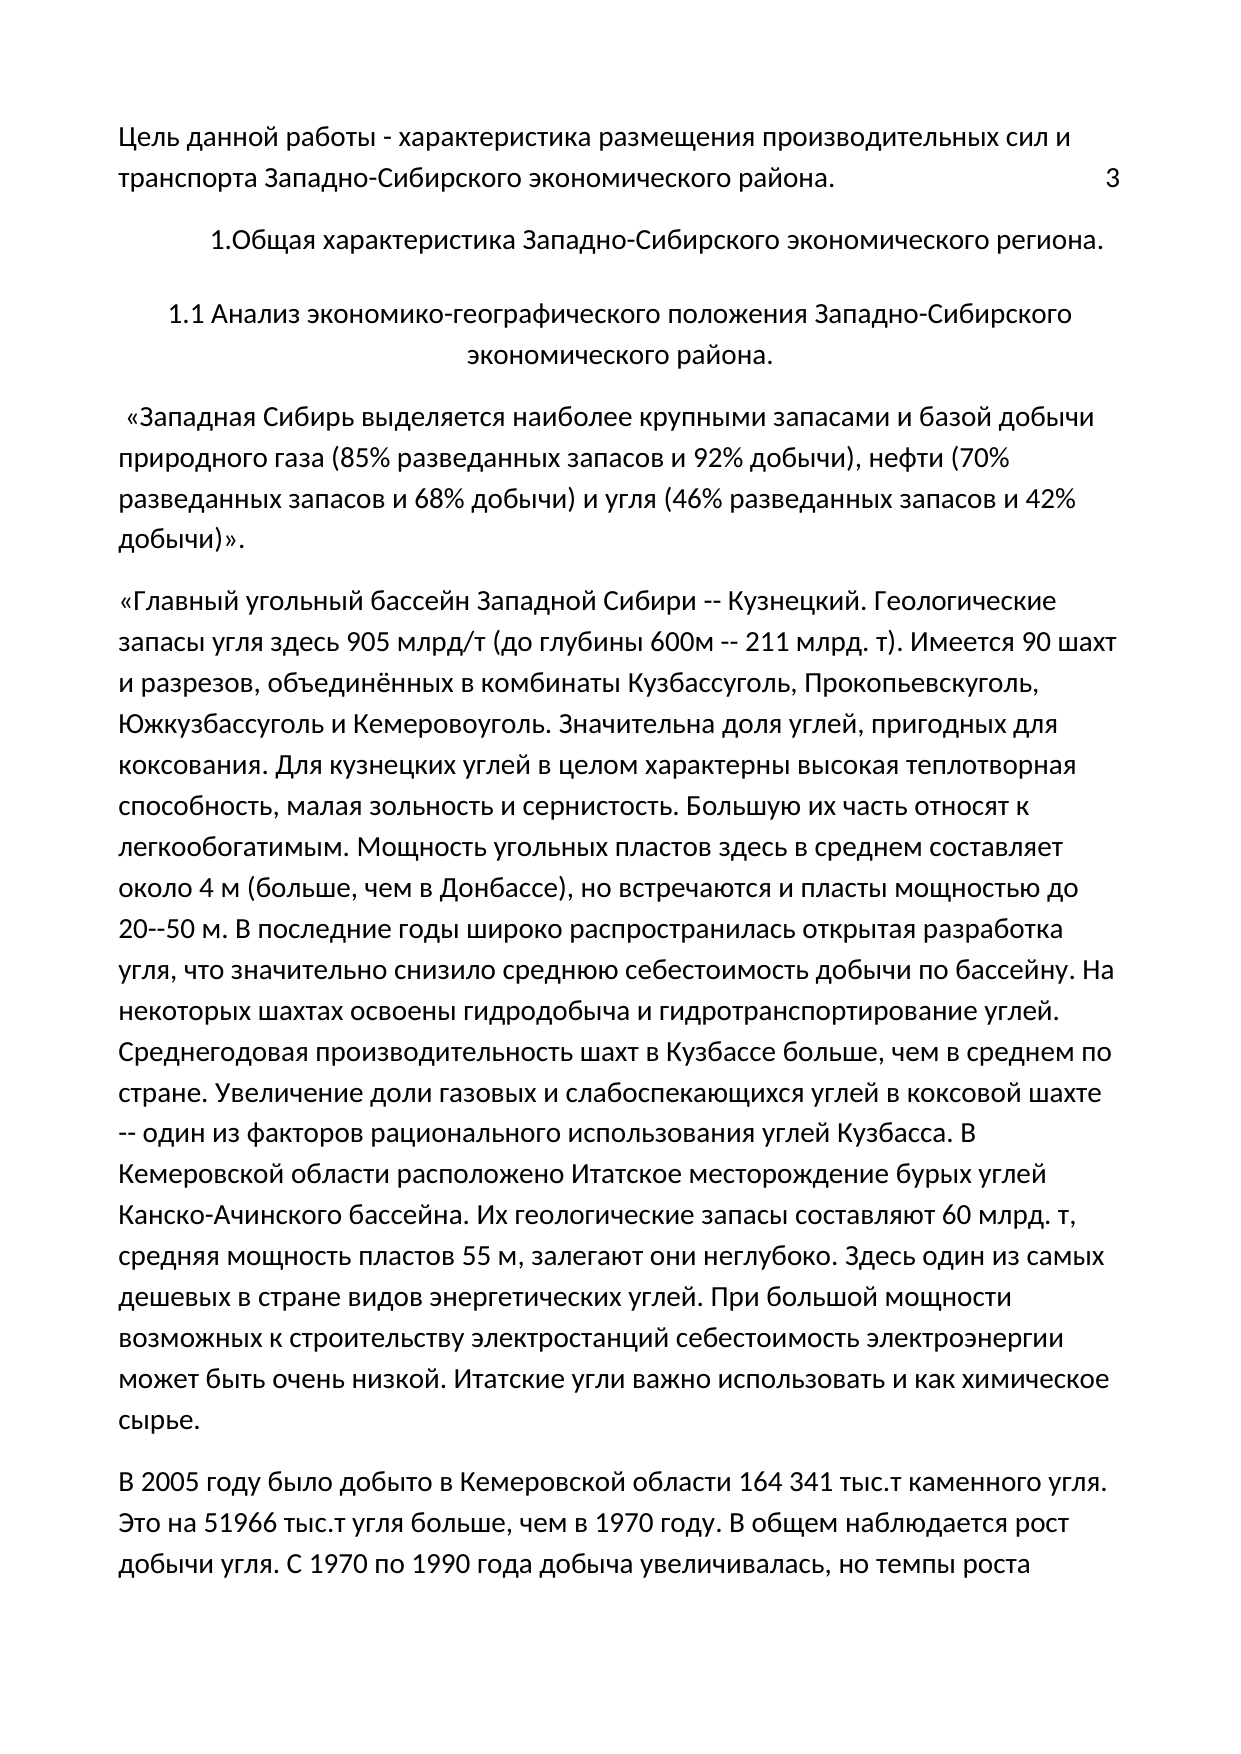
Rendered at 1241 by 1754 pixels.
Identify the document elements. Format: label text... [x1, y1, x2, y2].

text 1.1 Анализ экономико-географического положения Западно-Сибирского экономического района. [118, 295, 1122, 372]
text 1.Общая характеристика Западно-Сибирского экономического региона. [192, 221, 1122, 256]
text «Западная Сибирь выделяется наиболее крупными запасами и базой добычи природного газа (85% разведанных запасов и 92% добычи), нефти (70% разведанных запасов и 68% добычи) и угля (46% разведанных запасов и 42% добычи)». [118, 398, 1122, 556]
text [118, 1463, 1122, 1580]
text «Главный угольный бассейн Западной Сибири -- Кузнецкий. Геологические запасы угля здесь 905 млрд/т (до глубины 600м -- 211 млрд. т). Имеется 90 шахт и разрезов, объединённых в комбинаты Кузбассуголь, Прокопьевскуголь, Южкузбассуголь и Кемеровоуголь. Значительна доля углей, пригодных для коксования. Для кузнецких углей в целом характерны высокая теплотворная способность, малая зольность и сернистость. Большую их часть относят к легкообогатимым. Мощность угольных пластов здесь в среднем составляет около 4 м (больше, чем в Донбассе), но встречаются и пласты мощностью до 20--50 м. В последние годы широко распространилась открытая разработка угля, что значительно снизило среднюю себестоимость добычи по бассейну. На некоторых шахтах освоены гидродобыча и гидротранспортирование углей. Среднегодовая производительность шахт в Кузбассе больше, чем в среднем по стране. Увеличение доли газовых и слабоспекающихся углей в коксовой шахте -- один из факторов рационального использования углей Кузбасса. В Кемеровской области расположено Итатское месторождение бурых углей Канско-Ачинского бассейна. Их геологические запасы составляют 60 млрд. т, средняя мощность пластов 55 м, залегают они неглубоко. Здесь один из самых дешевых в стране видов энергетических углей. При большой мощности возможных к строительству электростанций себестоимость электроэнергии может быть очень низкой. Итатские угли важно использовать и как химическое сырье. [118, 582, 1122, 1437]
text Цель данной работы - характеристика размещения производительных сил и транспорта Западно-Сибирского экономического района. 3 [118, 118, 1122, 195]
